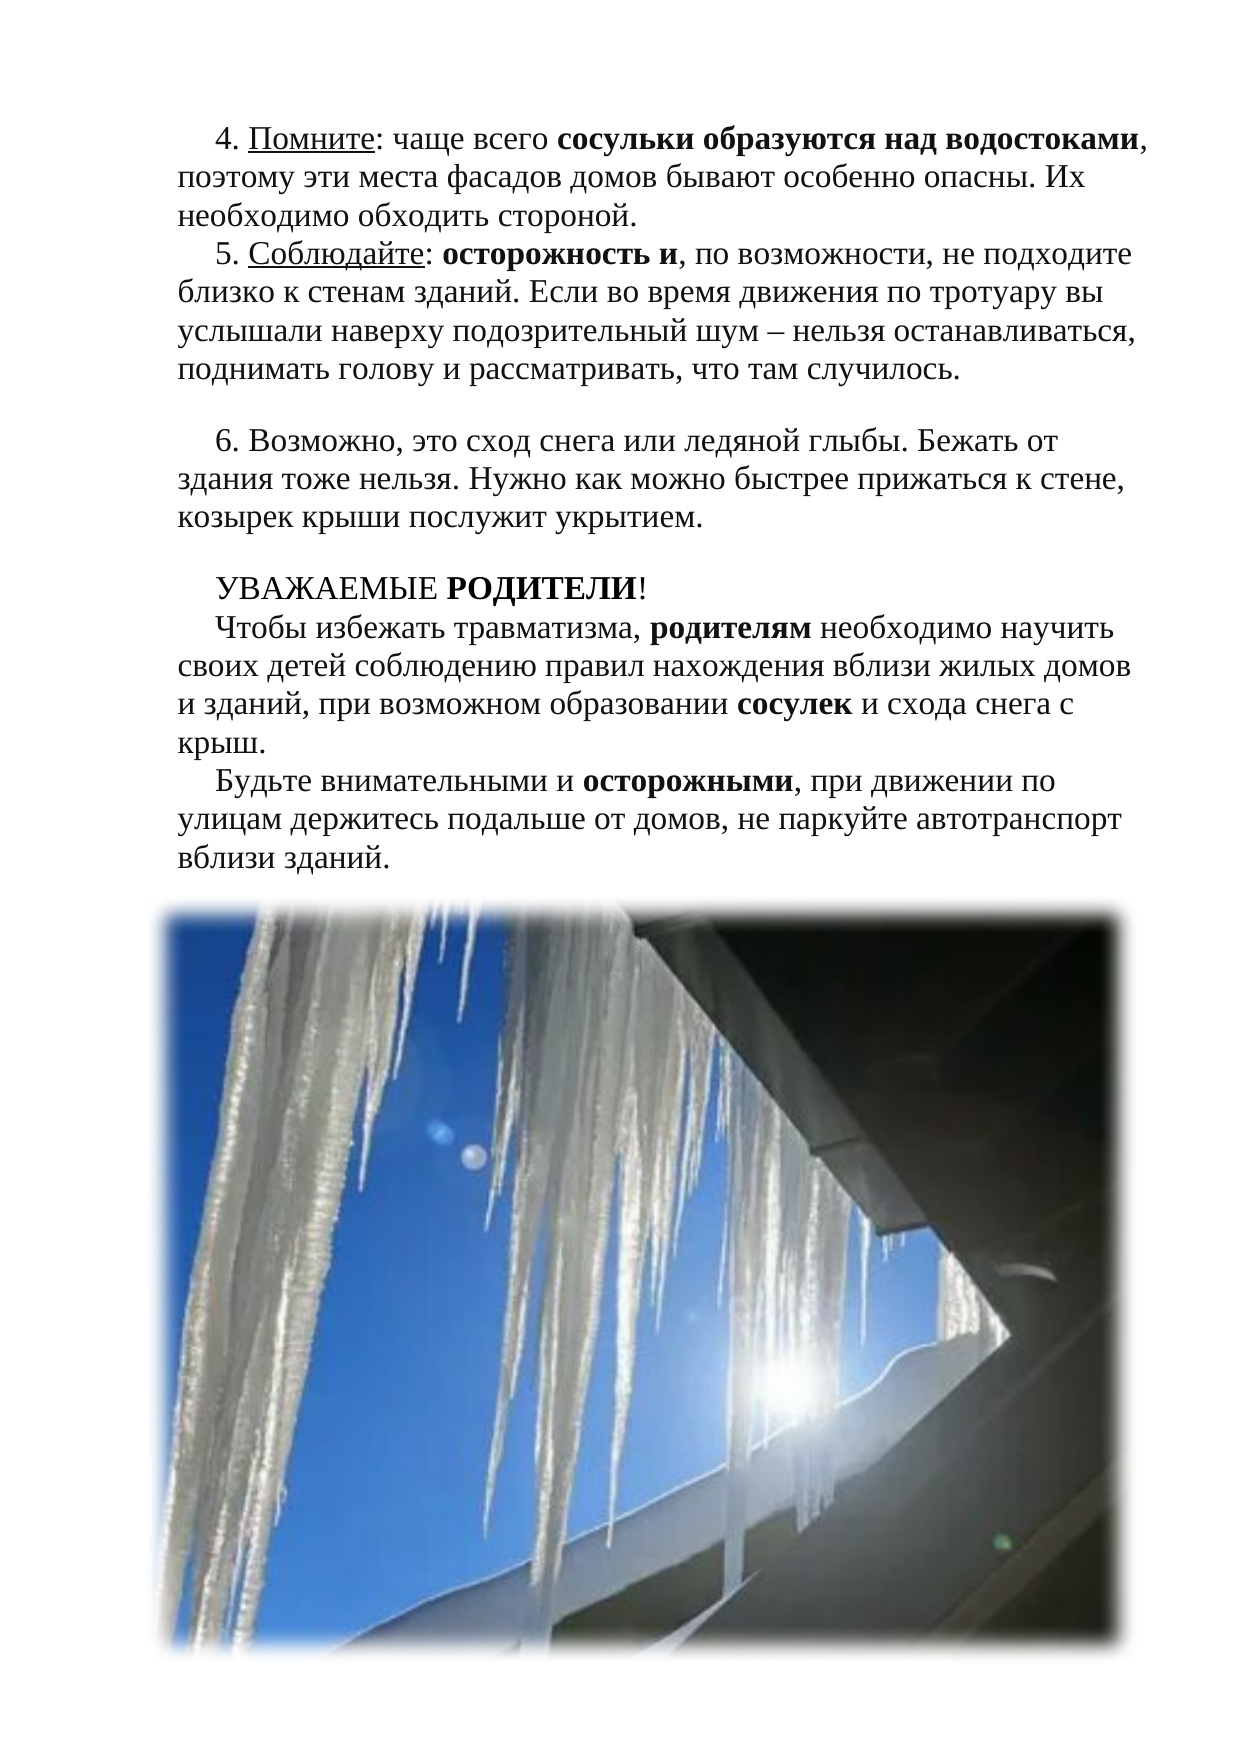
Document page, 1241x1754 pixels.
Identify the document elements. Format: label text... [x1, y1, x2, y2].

text 6. Возможно, это сход снега или ледяной глыбы. Бежать от здания тоже нельзя. Нужно как можно быстрее прижаться к стене, козырек крыши послужит укрытием. [177, 420, 1152, 535]
text Будьте внимательными и осторожными, при движении по улицам держитесь подальше от домов, не паркуйте автотранспорт вблизи зданий. [177, 760, 1152, 875]
text 4. Помните: чаще всего сосульки образуются над водостоками, поэтому эти места фасадов домов бывают особенно опасны. Их необходимо обходить стороной. [177, 118, 1152, 233]
text 5. Соблюдайте: осторожность и, по возможности, не подходите близко к стенам зданий. Если во время движения по тротуару вы услышали наверху подозрительный шум – нельзя останавливаться, поднимать голову и рассматривать, что там случилось. [177, 233, 1152, 386]
text УВАЖАЕМЫЕ РОДИТЕЛИ! [177, 568, 1152, 607]
text Чтобы избежать травматизма, родителям необходимо научить своих детей соблюдению правил нахождения вблизи жилых домов и зданий, при возможном образовании сосулек и схода снега с крыш. [177, 607, 1152, 760]
picture [178, 927, 1106, 1632]
